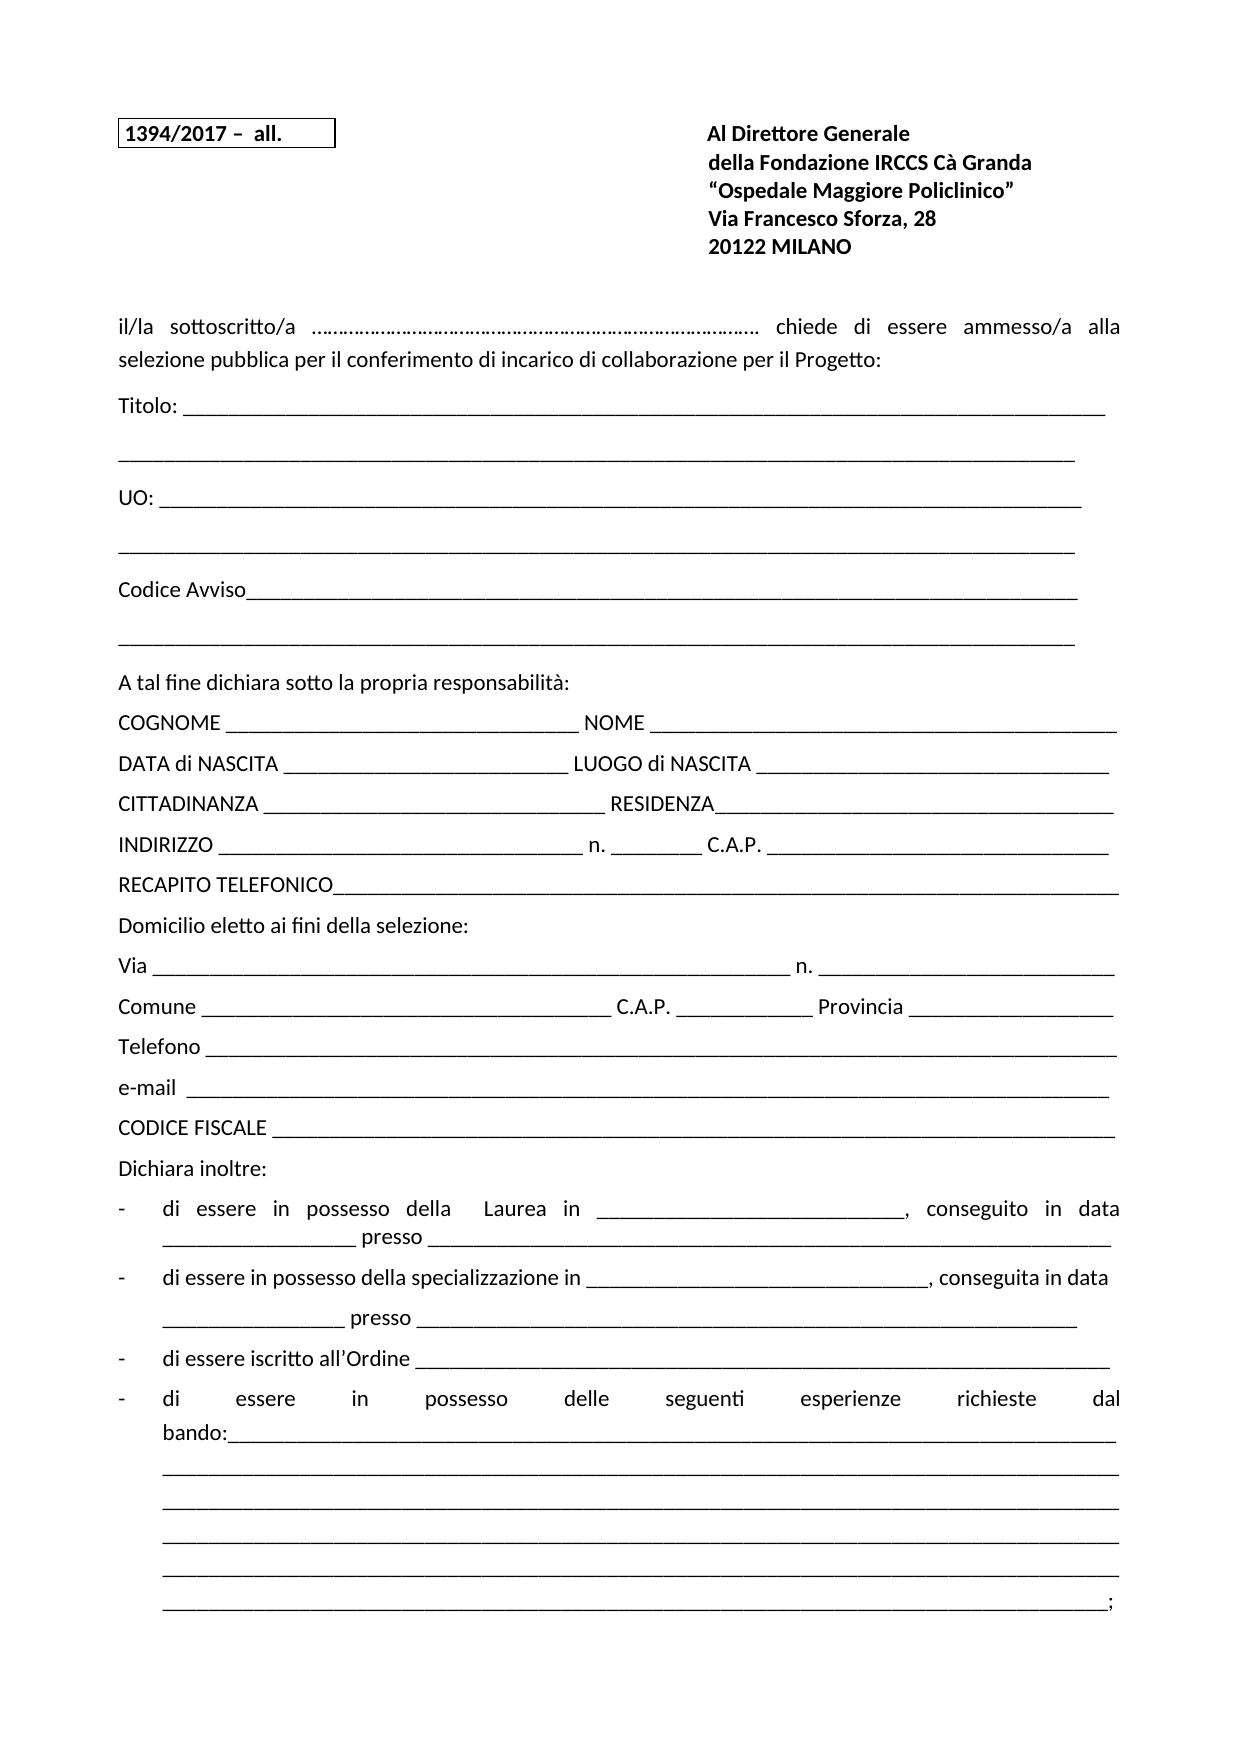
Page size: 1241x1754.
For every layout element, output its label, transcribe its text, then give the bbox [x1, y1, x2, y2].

list di essere in possesso delle seguenti esperienze richieste dal bando:______________________________________________________________________________________________________________________________________________________________________________________________________________________________________________________ ___________________________________________________________________________________________________________________________________________________________________________________________________________________________________________________________; [118, 1384, 1122, 1614]
text 1394/2017 – all. Al Direttore Generale [336, 118, 1122, 148]
text CODICE FISCALE __________________________________________________________________________ [118, 1113, 1122, 1141]
list di essere iscritto all’Ordine _____________________________________________________________ [118, 1344, 1122, 1372]
text Titolo: _________________________________________________________________________________ [118, 391, 1122, 419]
text CITTADINANZA ______________________________ RESIDENZA___________________________________ [118, 789, 1122, 817]
text Telefono ________________________________________________________________________________ [118, 1032, 1122, 1060]
text 1394/2017 – all. Al Direttore Generale [119, 119, 334, 147]
text Via Francesco Sforza, 28 [708, 204, 1122, 232]
text Via ________________________________________________________ n. __________________________ [118, 951, 1122, 979]
list di essere in possesso della specializzazione in ______________________________, conseguita in data [118, 1263, 1122, 1291]
text Domicilio eletto ai fini della selezione: [118, 911, 1122, 939]
text il/la sottoscritto/a …………………………………………………………………………. chiede di essere ammesso/a alla selezione pubblica per il conferimento di incarico di collaborazione per il Progetto: [118, 312, 1122, 373]
text ________________ presso __________________________________________________________ [162, 1303, 1122, 1332]
text A tal fine dichiara sotto la propria responsabilità: [118, 668, 1122, 696]
text UO: _________________________________________________________________________________ [118, 483, 1122, 512]
list di essere in possesso della Laurea in ___________________________, conseguito in data _________________ presso ____________________________________________________________ [118, 1194, 1122, 1251]
text Codice Avviso_________________________________________________________________________ [118, 576, 1122, 604]
text ____________________________________________________________________________________ [118, 437, 1122, 466]
text “Ospedale Maggiore Policlinico” [708, 176, 1122, 204]
text Dichiara inoltre: [118, 1154, 1122, 1182]
text DATA di NASCITA _________________________ LUOGO di NASCITA _______________________________ [118, 749, 1122, 777]
text e-mail _________________________________________________________________________________ [118, 1073, 1122, 1101]
text 20122 MILANO [708, 232, 1122, 260]
text INDIRIZZO ________________________________ n. ________ C.A.P. ______________________________ [118, 830, 1122, 858]
text della Fondazione IRCCS Cà Granda [634, 148, 1122, 176]
text RECAPITO TELEFONICO_____________________________________________________________________ [118, 870, 1122, 898]
text Comune ____________________________________ C.A.P. ____________ Provincia __________________ [118, 992, 1122, 1020]
text ____________________________________________________________________________________ [118, 622, 1122, 650]
text ____________________________________________________________________________________ [118, 529, 1122, 558]
text COGNOME _______________________________ NOME _________________________________________ [118, 708, 1122, 736]
